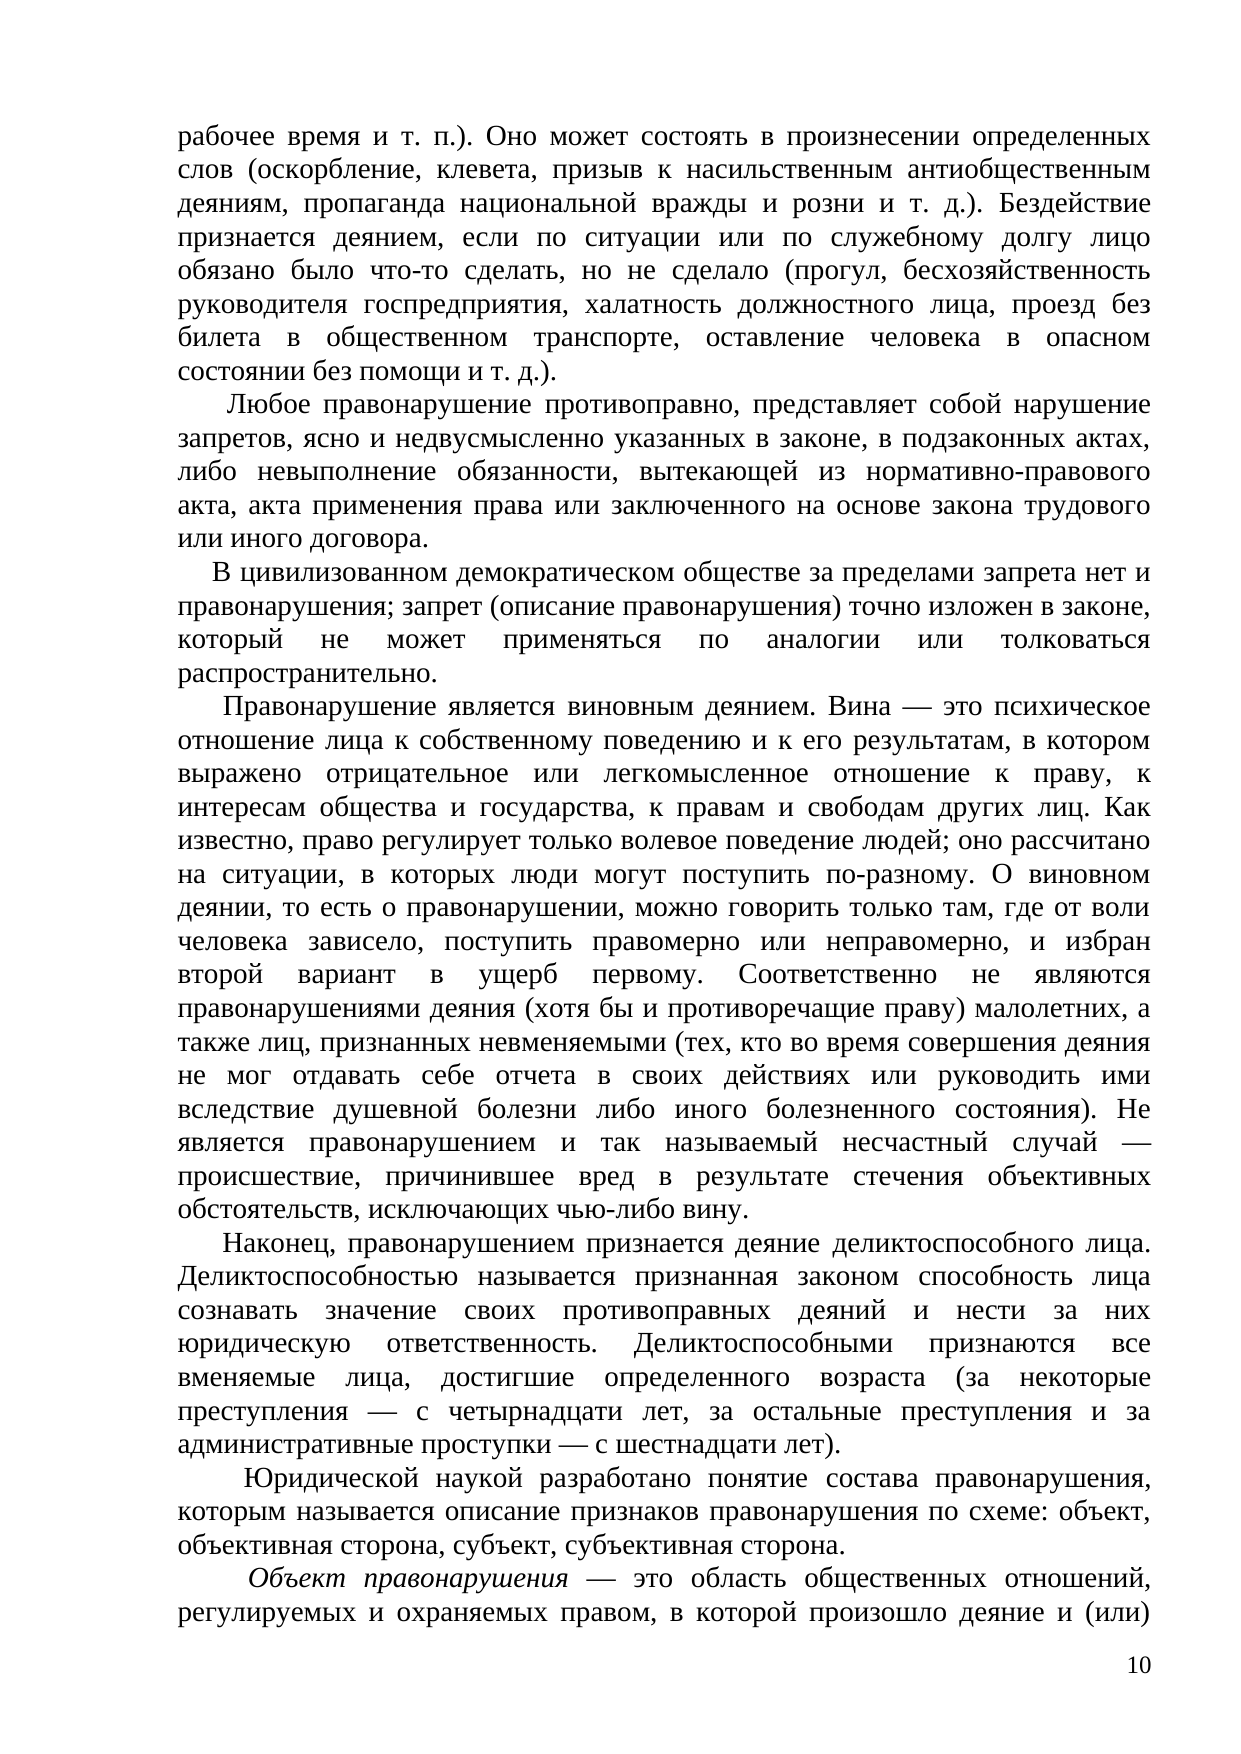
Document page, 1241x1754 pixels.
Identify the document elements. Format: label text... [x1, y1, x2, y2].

text Юридической наукой разработано понятие состава правонарушения, которым называется описание признаков правонарушения по схеме: объект, объективная сторона, субъект, субъективная сторона. [177, 1460, 1152, 1560]
text В цивилизованном демократическом обществе за пределами запрета нет и правонарушения; запрет (описание правонарушения) точно изложен в законе, который не может применяться по аналогии или толковаться распространительно. [177, 554, 1152, 688]
text Правонарушение является виновным деянием. Вина — это психическое отношение лица к собственному поведению и к его результатам, в котором выражено отрицательное или легкомысленное отношение к праву, к интересам общества и государства, к правам и свободам других лиц. Как известно, право регулирует только волевое поведение людей; оно рассчитано на ситуации, в которых люди могут поступить по-разному. О виновном деянии, то есть о правонарушении, можно говорить только там, где от воли человека зависело, поступить правомерно или неправомерно, и избран второй вариант в ущерб первому. Соответственно не являются правонарушениями деяния (хотя бы и противоречащие праву) малолетних, а также лиц, признанных невменяемыми (тех, кто во время совершения деяния не мог отдавать себе отчета в своих действиях или руководить ими вследствие душевной болезни либо иного болезненного состояния). Не является правонарушением и так называемый несчастный случай — происшествие, причинившее вред в результате стечения объективных обстоятельств, исключающих чью-либо вину. [177, 688, 1152, 1225]
text Любое правонарушение противоправно, представляет собой нарушение запретов, ясно и недвусмысленно указанных в законе, в подзаконных актах, либо невыполнение обязанности, вытекающей из нормативно-правового акта, акта применения права или заключенного на основе закона трудового или иного договора. [177, 386, 1152, 554]
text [177, 1560, 1152, 1627]
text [177, 118, 1152, 386]
text Наконец, правонарушением признается деяние деликтоспособного лица. Деликтоспособностью называется признанная законом способность лица сознавать значение своих противоправных деяний и нести за них юридическую ответственность. Деликтоспособными признаются все вменяемые лица, достигшие определенного возраста (за некоторые преступления — с четырнадцати лет, за остальные преступления и за административные проступки — с шестнадцати лет). [177, 1225, 1152, 1460]
